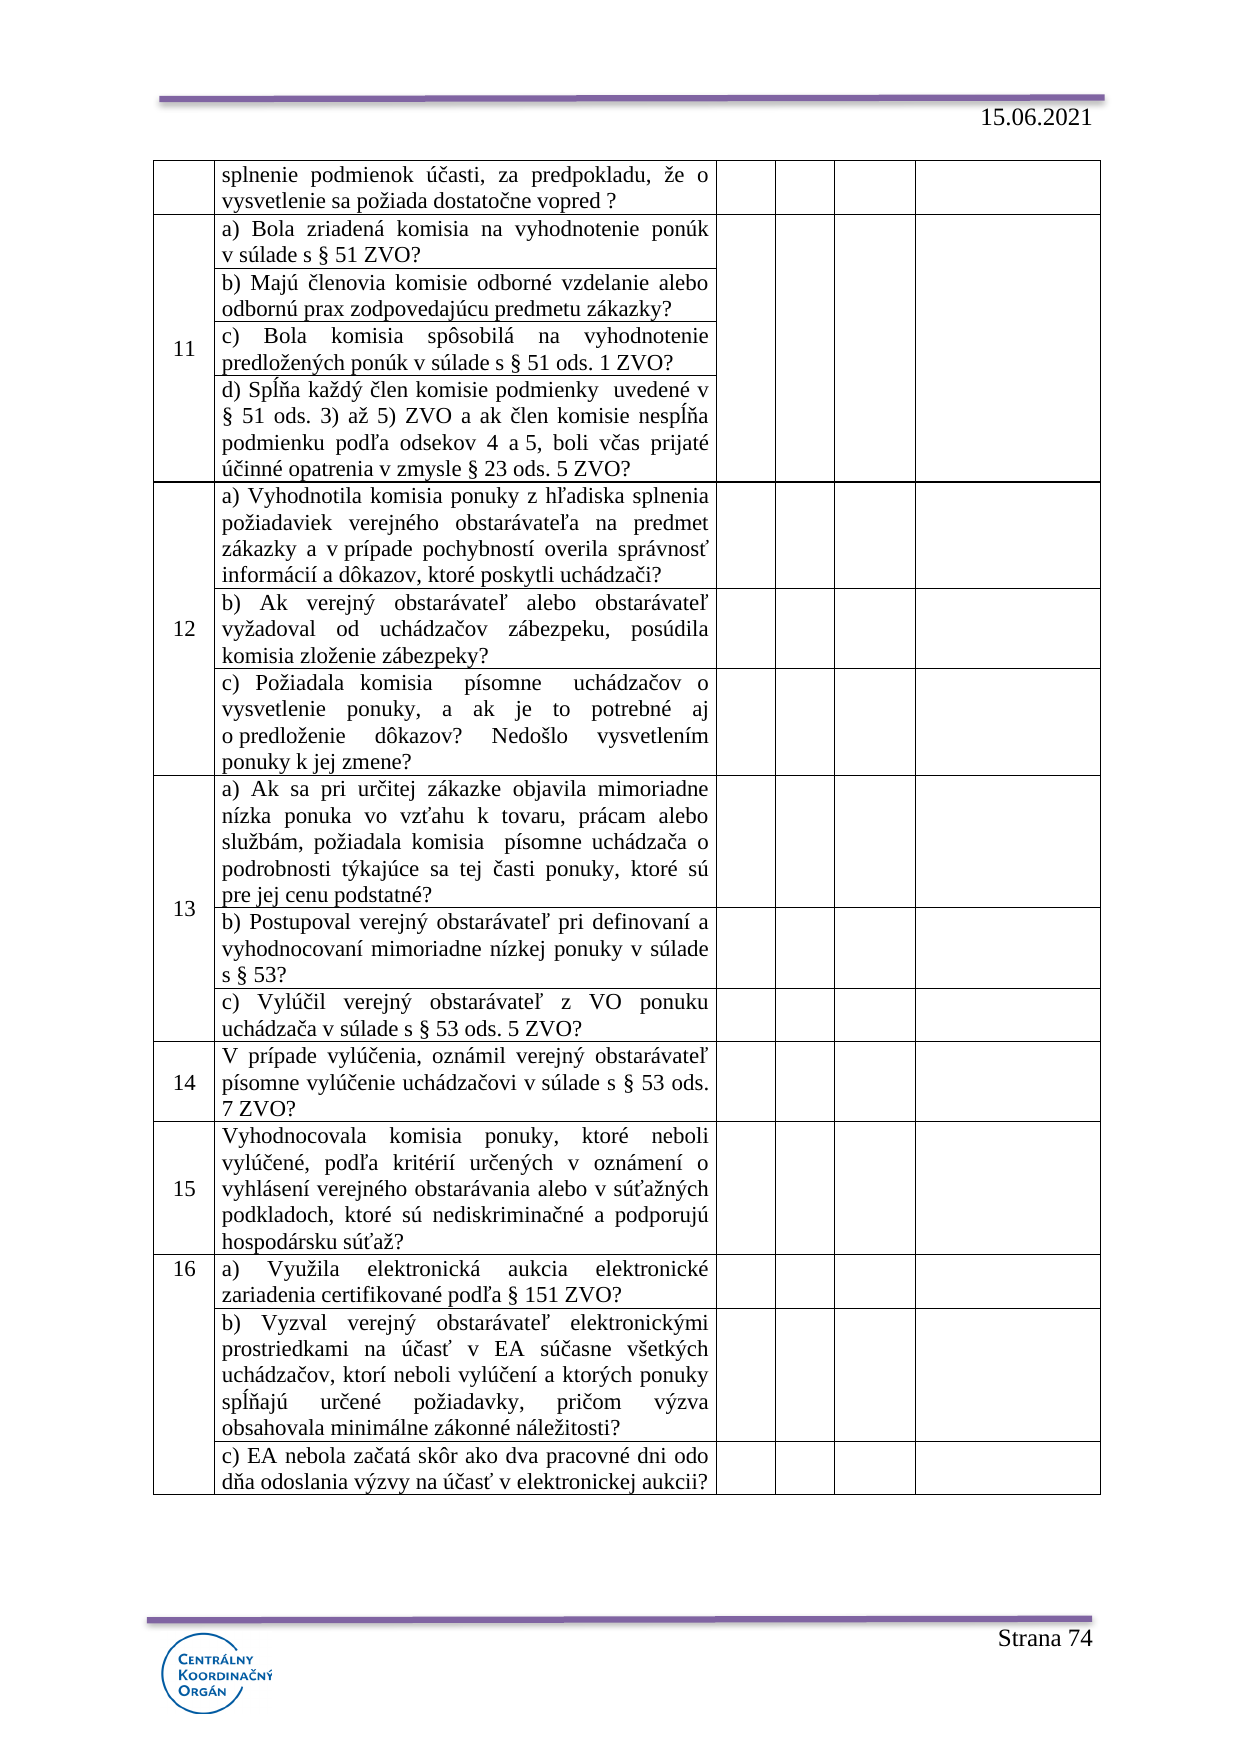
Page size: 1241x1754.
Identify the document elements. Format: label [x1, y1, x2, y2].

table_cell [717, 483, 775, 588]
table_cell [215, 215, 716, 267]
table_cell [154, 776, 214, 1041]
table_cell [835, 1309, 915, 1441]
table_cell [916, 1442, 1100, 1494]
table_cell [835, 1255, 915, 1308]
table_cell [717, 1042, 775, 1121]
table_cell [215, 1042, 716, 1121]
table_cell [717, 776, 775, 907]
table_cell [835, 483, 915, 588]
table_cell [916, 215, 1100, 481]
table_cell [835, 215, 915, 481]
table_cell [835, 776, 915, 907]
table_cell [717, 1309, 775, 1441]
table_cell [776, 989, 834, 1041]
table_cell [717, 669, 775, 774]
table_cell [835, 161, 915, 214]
picture [159, 1631, 272, 1713]
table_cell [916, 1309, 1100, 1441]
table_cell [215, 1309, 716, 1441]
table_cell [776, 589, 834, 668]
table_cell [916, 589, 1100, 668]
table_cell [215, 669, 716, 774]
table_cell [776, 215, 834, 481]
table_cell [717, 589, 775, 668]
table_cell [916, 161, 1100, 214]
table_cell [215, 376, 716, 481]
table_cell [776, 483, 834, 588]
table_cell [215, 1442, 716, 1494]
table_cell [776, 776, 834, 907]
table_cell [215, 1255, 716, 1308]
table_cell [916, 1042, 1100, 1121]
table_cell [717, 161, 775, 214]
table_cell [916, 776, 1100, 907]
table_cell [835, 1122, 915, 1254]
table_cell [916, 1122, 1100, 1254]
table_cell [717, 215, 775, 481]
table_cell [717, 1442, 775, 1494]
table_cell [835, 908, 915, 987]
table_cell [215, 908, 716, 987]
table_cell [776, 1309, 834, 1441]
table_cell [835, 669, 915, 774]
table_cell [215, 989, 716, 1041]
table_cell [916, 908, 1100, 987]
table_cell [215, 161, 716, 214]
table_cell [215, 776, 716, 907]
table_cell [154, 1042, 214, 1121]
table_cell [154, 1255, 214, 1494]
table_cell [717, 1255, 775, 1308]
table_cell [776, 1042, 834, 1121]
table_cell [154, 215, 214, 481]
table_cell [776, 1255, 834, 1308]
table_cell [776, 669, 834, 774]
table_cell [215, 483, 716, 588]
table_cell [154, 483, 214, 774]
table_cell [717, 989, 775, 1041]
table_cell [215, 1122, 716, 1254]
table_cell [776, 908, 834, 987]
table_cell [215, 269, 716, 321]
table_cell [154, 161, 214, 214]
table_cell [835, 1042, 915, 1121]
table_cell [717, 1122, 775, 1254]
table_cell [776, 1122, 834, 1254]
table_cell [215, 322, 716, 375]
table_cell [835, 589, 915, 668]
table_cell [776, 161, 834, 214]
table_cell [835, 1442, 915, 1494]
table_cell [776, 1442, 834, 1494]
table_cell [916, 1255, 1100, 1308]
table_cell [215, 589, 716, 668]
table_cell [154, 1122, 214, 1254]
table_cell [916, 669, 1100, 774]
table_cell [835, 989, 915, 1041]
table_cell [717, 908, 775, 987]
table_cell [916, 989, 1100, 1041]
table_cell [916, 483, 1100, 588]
